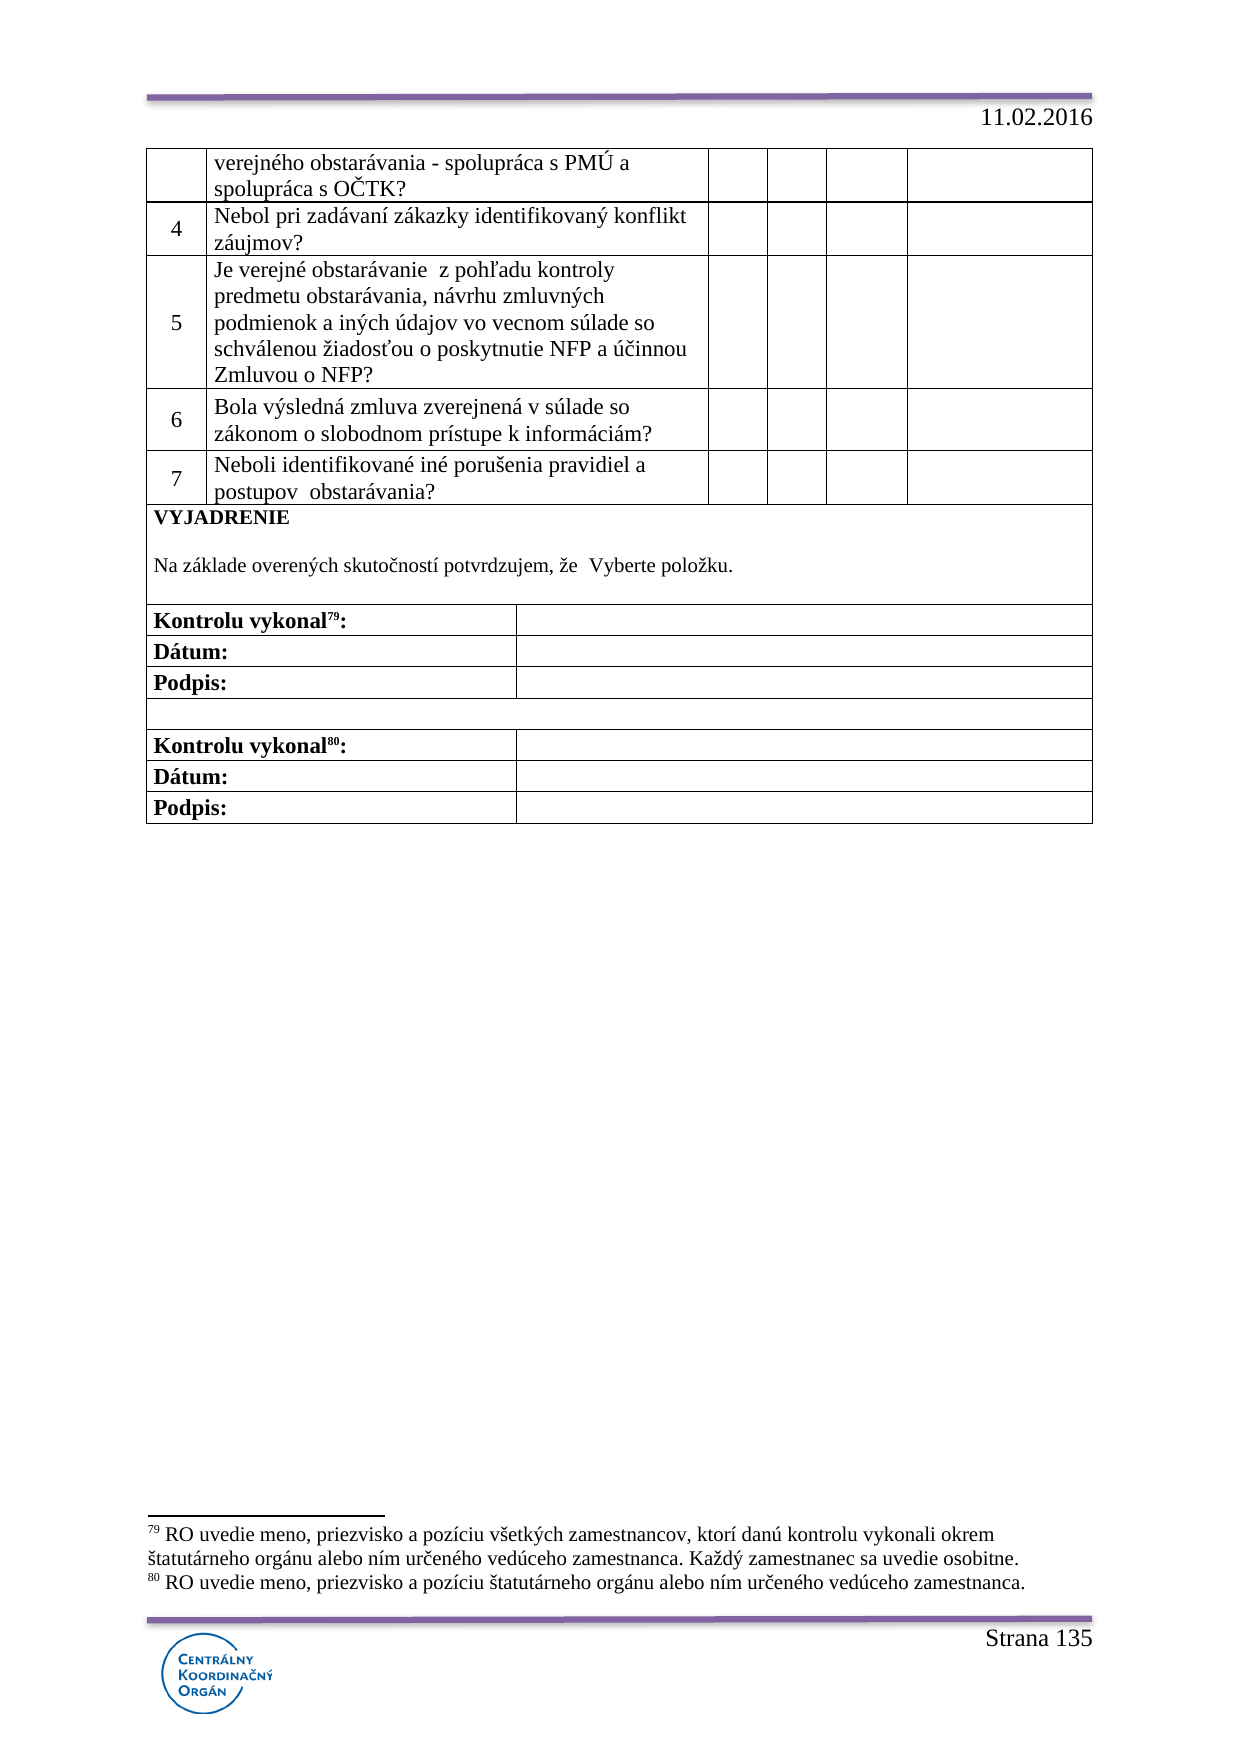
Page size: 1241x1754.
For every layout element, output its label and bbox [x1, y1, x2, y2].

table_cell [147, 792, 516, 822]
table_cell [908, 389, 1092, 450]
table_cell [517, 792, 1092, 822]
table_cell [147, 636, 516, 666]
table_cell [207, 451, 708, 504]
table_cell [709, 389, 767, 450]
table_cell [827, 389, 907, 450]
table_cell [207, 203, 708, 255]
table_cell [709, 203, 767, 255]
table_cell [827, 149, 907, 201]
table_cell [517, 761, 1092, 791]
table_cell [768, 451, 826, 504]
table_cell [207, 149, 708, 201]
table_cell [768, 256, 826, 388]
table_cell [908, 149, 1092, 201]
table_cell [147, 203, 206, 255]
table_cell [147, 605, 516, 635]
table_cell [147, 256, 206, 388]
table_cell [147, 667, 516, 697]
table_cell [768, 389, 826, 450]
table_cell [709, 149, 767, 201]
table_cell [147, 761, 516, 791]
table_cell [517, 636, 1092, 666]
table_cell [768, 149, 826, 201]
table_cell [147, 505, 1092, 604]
picture [159, 1631, 272, 1713]
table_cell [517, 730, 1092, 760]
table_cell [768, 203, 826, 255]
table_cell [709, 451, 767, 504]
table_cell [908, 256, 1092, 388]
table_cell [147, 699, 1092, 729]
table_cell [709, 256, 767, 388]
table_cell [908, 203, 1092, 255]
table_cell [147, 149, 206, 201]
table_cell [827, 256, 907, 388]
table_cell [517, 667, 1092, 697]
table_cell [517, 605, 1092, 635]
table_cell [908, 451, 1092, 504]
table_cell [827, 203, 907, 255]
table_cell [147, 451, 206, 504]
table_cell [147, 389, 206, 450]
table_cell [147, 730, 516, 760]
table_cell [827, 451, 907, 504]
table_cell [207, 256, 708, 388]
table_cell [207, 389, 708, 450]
